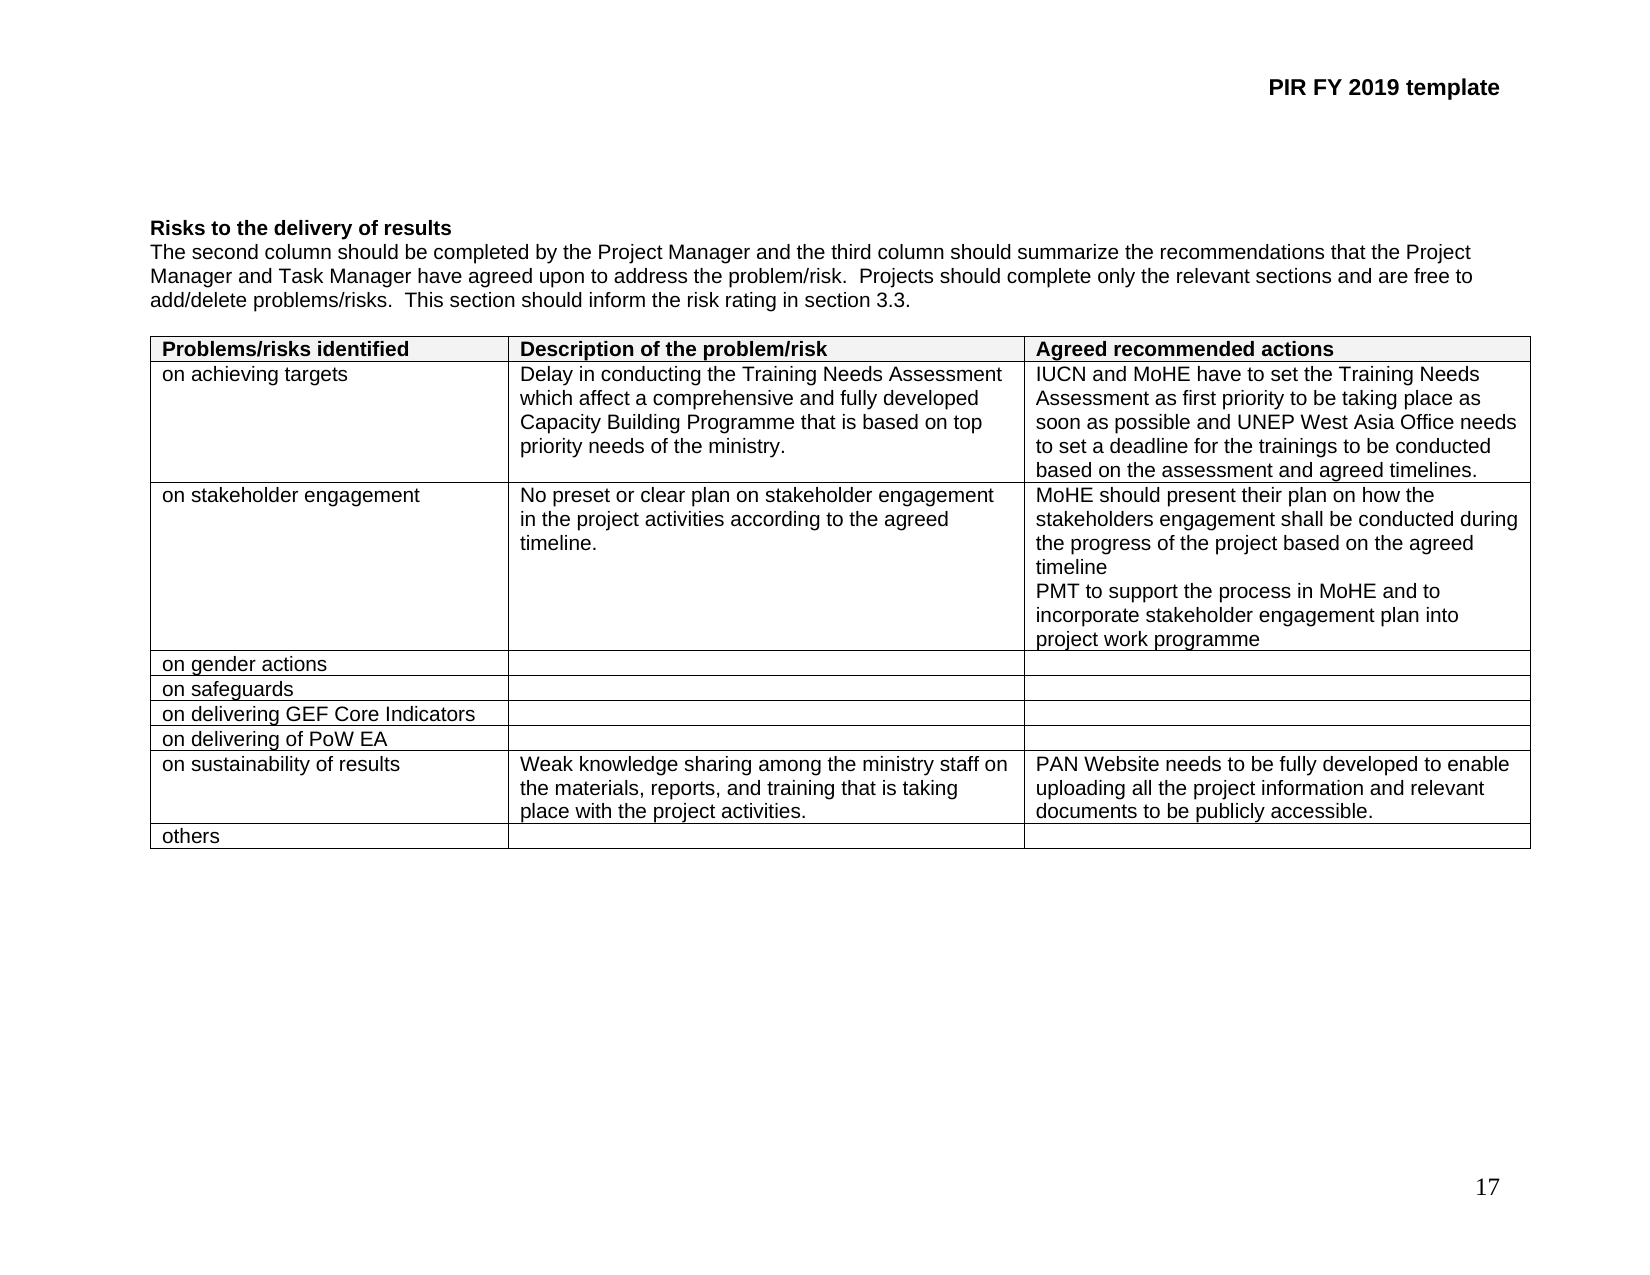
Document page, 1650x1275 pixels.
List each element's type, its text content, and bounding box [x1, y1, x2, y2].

table_cell [509, 651, 1024, 675]
table_cell on delivering of PoW EA [151, 726, 508, 750]
table_cell on stakeholder engagement [151, 483, 508, 650]
table_header Description of the problem/risk [509, 337, 1024, 361]
table_cell [1025, 701, 1530, 725]
table_cell [1025, 676, 1530, 700]
table_cell [1025, 824, 1530, 848]
table_cell on sustainability of results [151, 751, 508, 823]
table_cell Delay in conducting the Training Needs Assessment which affect a comprehensive and fully developed Capacity Building Programme that is based on top priority needs of the ministry. [509, 362, 1024, 482]
table_cell [509, 701, 1024, 725]
table_cell on gender actions [151, 651, 508, 675]
table_cell [1025, 726, 1530, 750]
table_cell MoHE should present their plan on how the stakeholders engagement shall be conducted during the progress of the project based on the agreed timeline PMT to support the process in MoHE and to incorporate stakeholder engagement plan into project work programme [1025, 483, 1530, 650]
table_cell [509, 824, 1024, 848]
table_cell Weak knowledge sharing among the ministry staff on the materials, reports, and training that is taking place with the project activities. [509, 751, 1024, 823]
table_cell IUCN and MoHE have to set the Training Needs Assessment as first priority to be taking place as soon as possible and UNEP West Asia Office needs to set a deadline for the trainings to be conducted based on the assessment and agreed timelines. [1025, 362, 1530, 482]
table_cell on safeguards [151, 676, 508, 700]
text Risks to the delivery of results [150, 216, 1500, 240]
table_header Agreed recommended actions [1025, 337, 1530, 361]
table_cell on delivering GEF Core Indicators [151, 701, 508, 725]
table_cell on achieving targets [151, 362, 508, 482]
table_header Problems/risks identified [151, 337, 508, 361]
table_cell No preset or clear plan on stakeholder engagement in the project activities according to the agreed timeline. [509, 483, 1024, 650]
table_cell PAN Website needs to be fully developed to enable uploading all the project information and relevant documents to be publicly accessible. [1025, 751, 1530, 823]
table_cell others [151, 824, 508, 848]
table_cell [509, 676, 1024, 700]
text The second column should be completed by the Project Manager and the third column should summarize the recommendations that the Project Manager and Task Manager have agreed upon to address the problem/risk. Projects should complete only the relevant sections and are free to add/delete problems/risks. This section should inform the risk rating in section 3.3. [150, 240, 1500, 312]
table_cell [509, 726, 1024, 750]
table_cell [1025, 651, 1530, 675]
